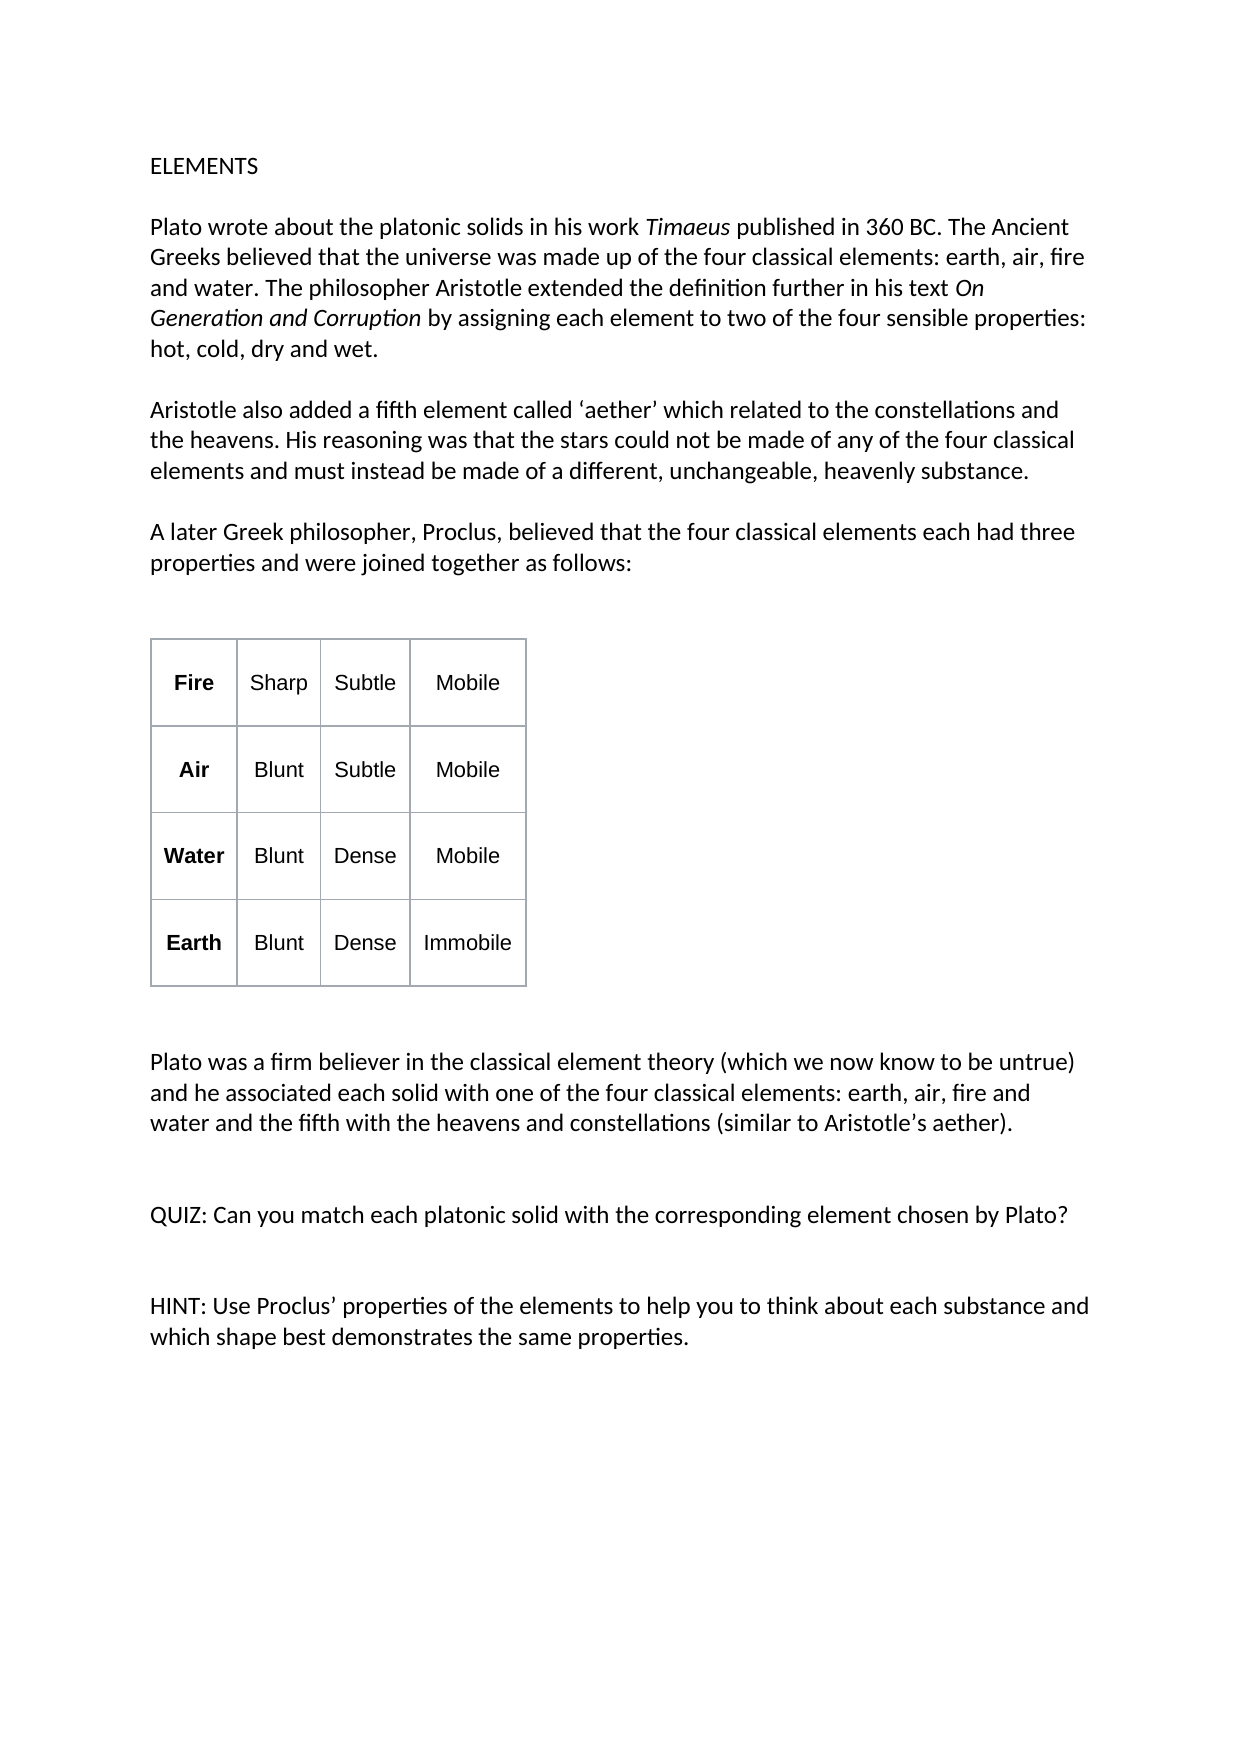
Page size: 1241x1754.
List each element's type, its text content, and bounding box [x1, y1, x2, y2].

table_cell Subtle [321, 727, 409, 812]
table_cell Immobile [411, 900, 525, 985]
text A later Greek philosopher, Proclus, believed that the four classical elements each had three properties and were joined together as follows: [150, 516, 1090, 577]
text Plato was a firm believer in the classical element theory (which we now know to be untrue) and he associated each solid with one of the four classical elements: earth, air, fire and water and the fifth with the heavens and constellations (similar to Aristotle’s aether). [150, 1046, 1090, 1138]
table_header Mobile [411, 640, 525, 725]
table_header Fire [152, 640, 236, 725]
table_cell Blunt [238, 727, 320, 812]
text QUIZ: Can you match each platonic solid with the corresponding element chosen by Plato? [150, 1199, 1090, 1229]
table_cell Blunt [238, 813, 320, 899]
text HINT: Use Proclus’ properties of the elements to help you to think about each substance and which shape best demonstrates the same properties. [150, 1290, 1090, 1351]
table_cell Earth [152, 900, 236, 985]
table_cell Water [152, 813, 236, 899]
table_header Subtle [321, 640, 409, 725]
table_cell Dense [321, 813, 409, 899]
table_cell Air [152, 727, 236, 812]
table_header Sharp [238, 640, 320, 725]
table_cell Mobile [411, 813, 525, 899]
text Plato wrote about the platonic solids in his work Timaeus published in 360 BC. The Ancient Greeks believed that the universe was made up of the four classical elements: earth, air, fire and water. The philosopher Aristotle extended the definition further in his text On Generation and Corruption by assigning each element to two of the four sensible properties: hot, cold, dry and wet. [150, 211, 1090, 364]
text Aristotle also added a fifth element called ‘aether’ which related to the constellations and the heavens. His reasoning was that the stars could not be made of any of the four classical elements and must instead be made of a different, unchangeable, heavenly substance. [150, 394, 1090, 486]
table_cell Blunt [238, 900, 320, 985]
text ELEMENTS [150, 150, 1090, 181]
table_cell Dense [321, 900, 409, 985]
table_cell Mobile [411, 727, 525, 812]
